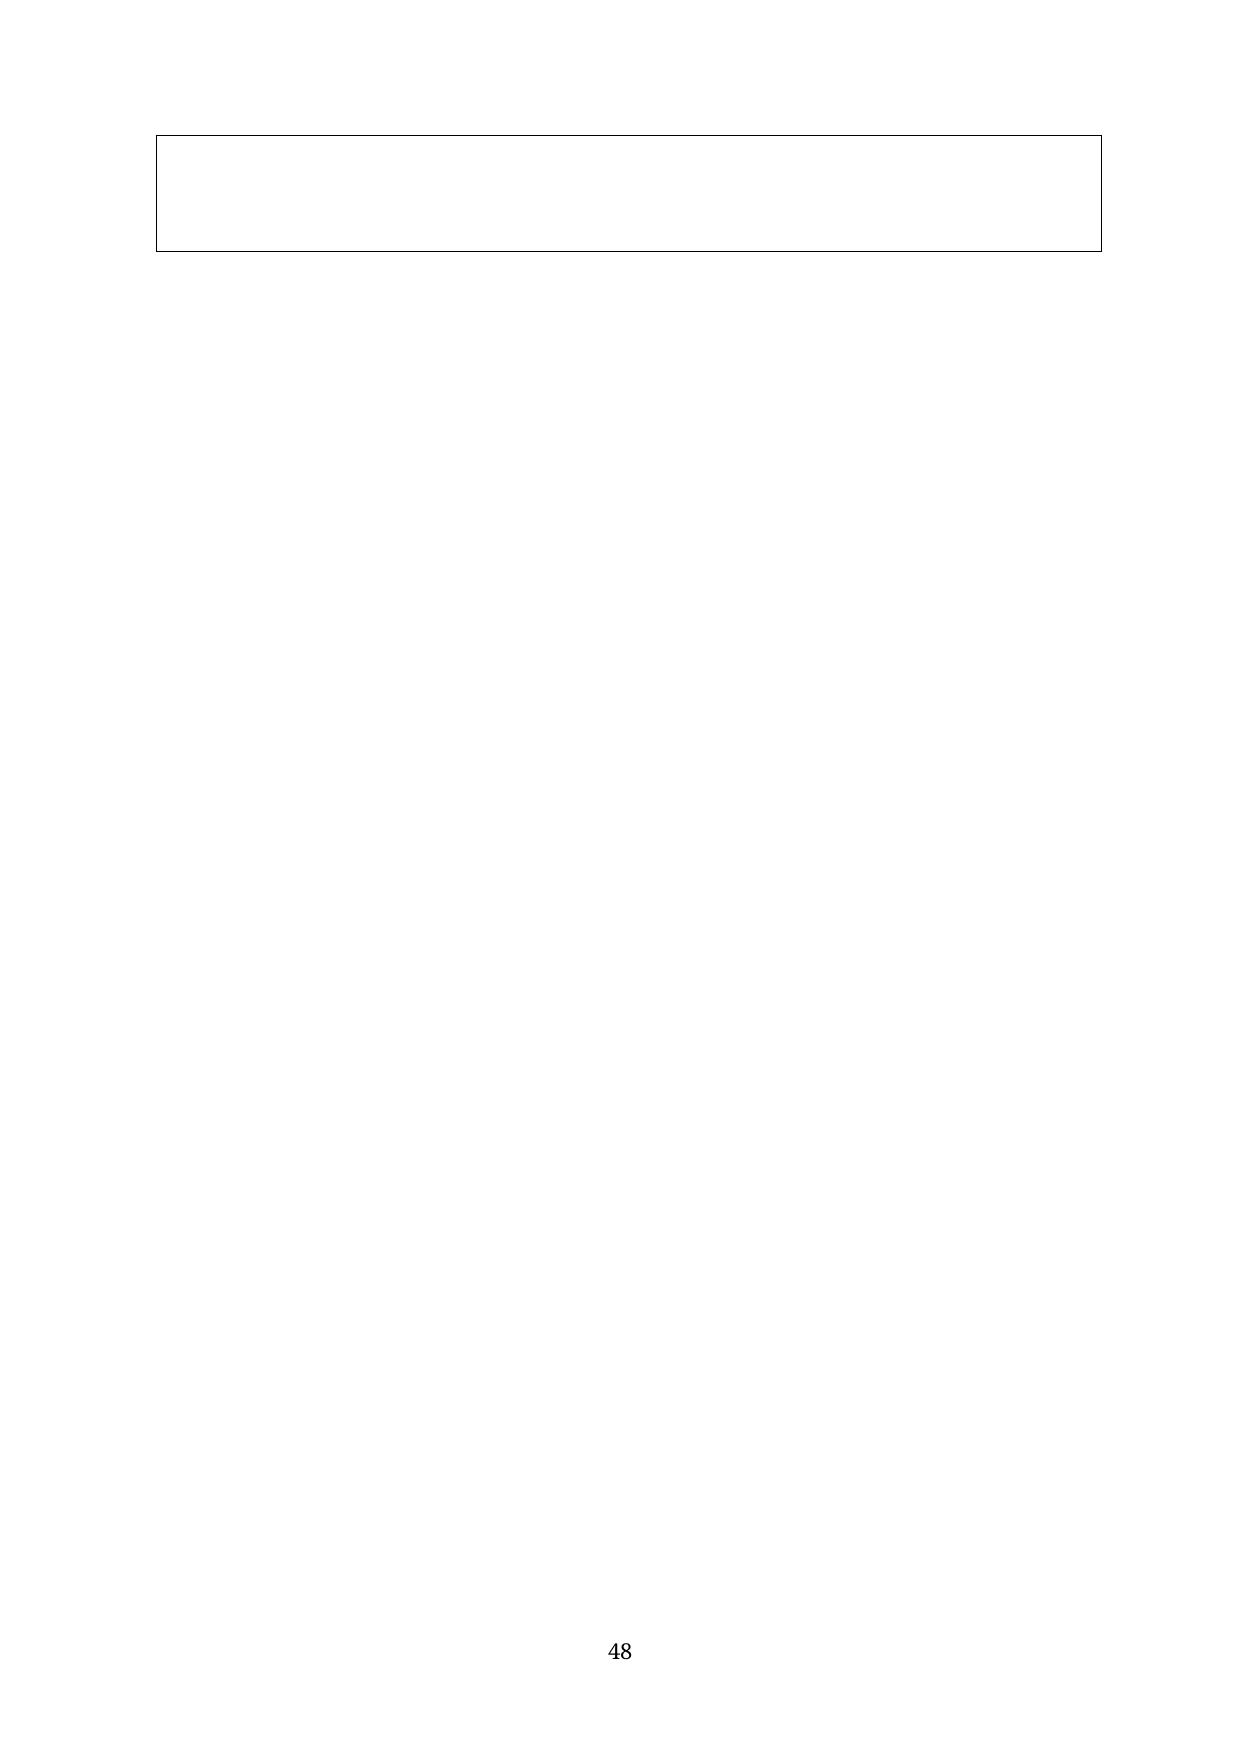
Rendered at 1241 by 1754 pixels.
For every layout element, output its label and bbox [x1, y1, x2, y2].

table_header [157, 136, 1101, 251]
